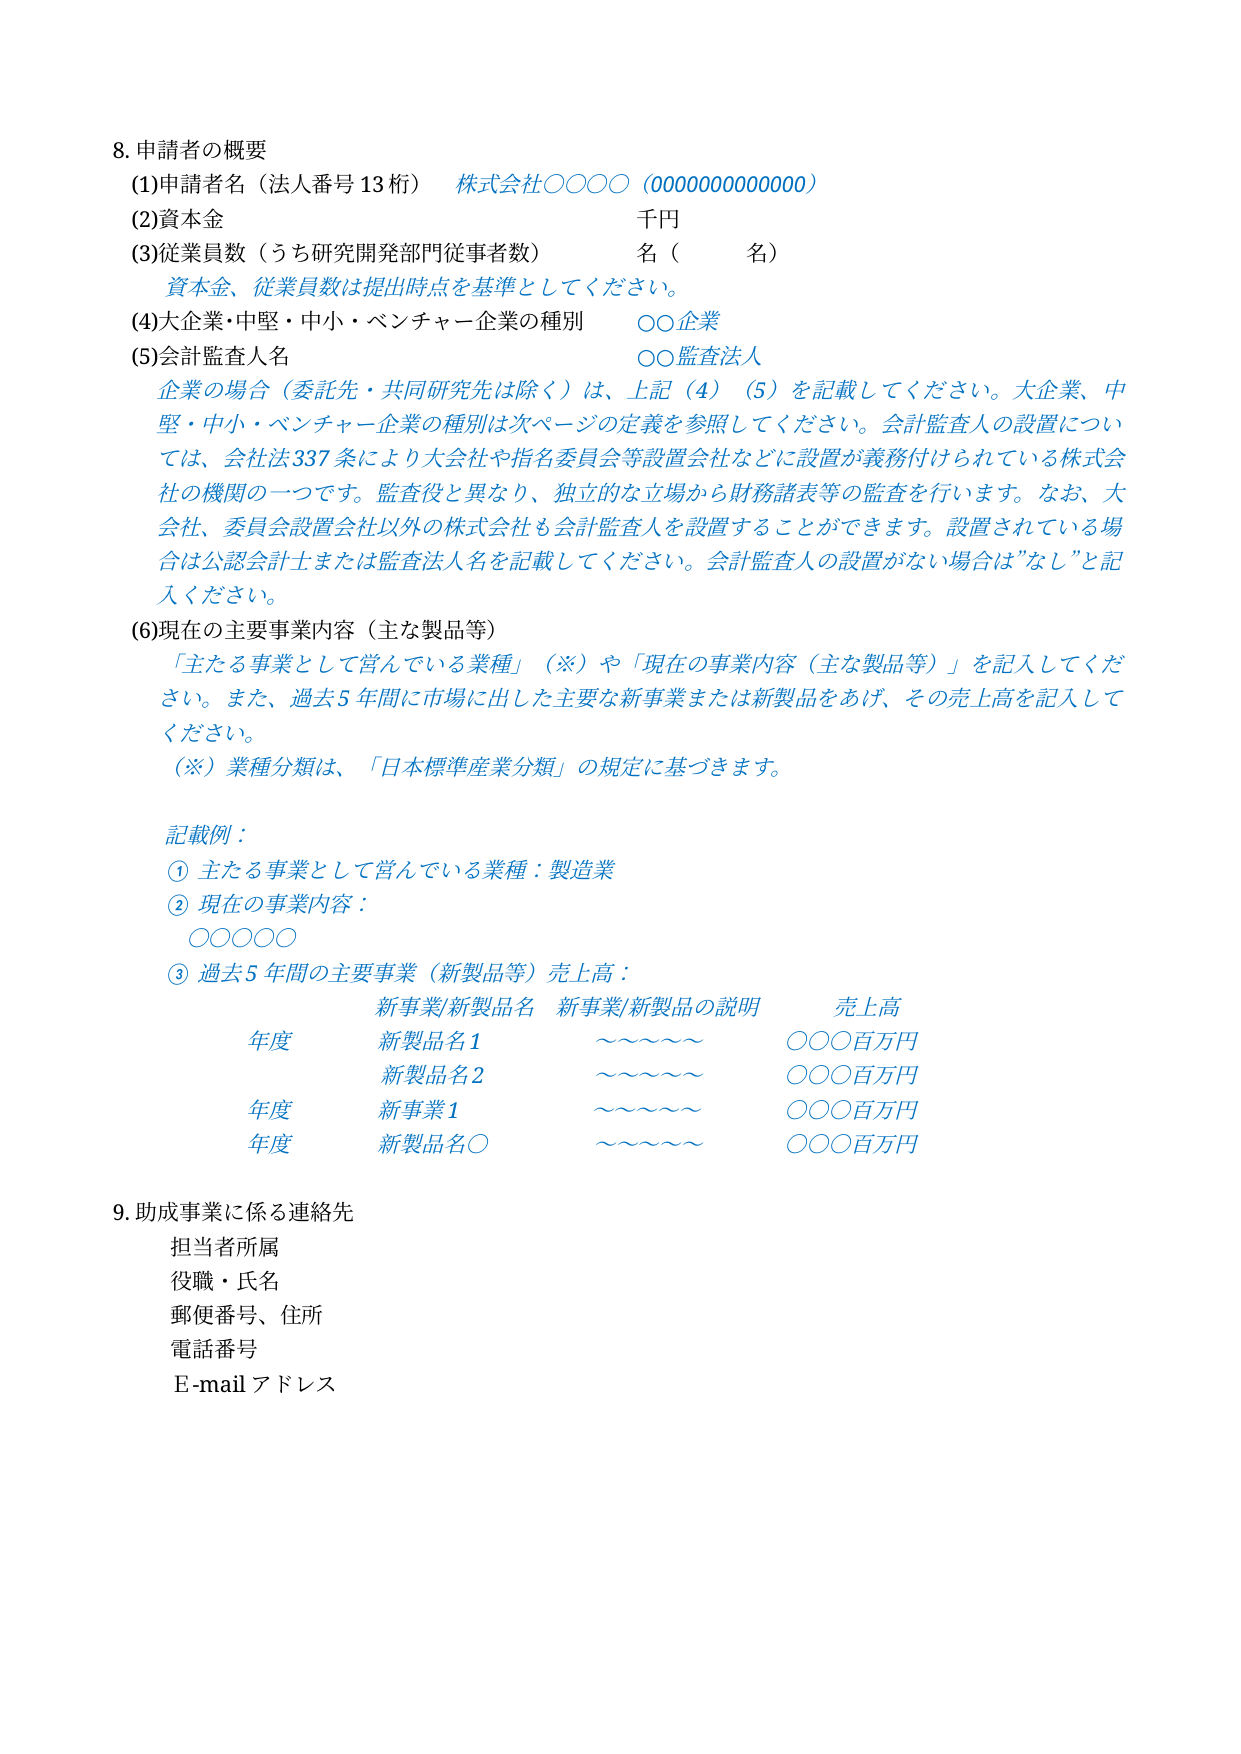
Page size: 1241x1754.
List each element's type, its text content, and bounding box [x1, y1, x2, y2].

text 企業の場合（委託先・共同研究先は除く）は、上記（4）（5）を記載してください。大企業、中堅・中小・ベンチャー企業の種別は次ページの定義を参照してください。会計監査人の設置については、会社法337条により大会社や指名委員会等設置会社などに設置が義務付けられている株式会社の機関の一つです。監査役と異なり、独立的な立場から財務諸表等の監査を行います。なお、大会社、委員会設置会社以外の株式会社も会計監査人を設置することができます。設置されている場合は公認会計士または監査法人名を記載してください。会計監査人の設置がない場合は”なし”と記入ください。 [156, 372, 1128, 612]
text (5)会計監査人名 ○○監査法人 [112, 337, 1128, 372]
text (1)申請者名（法人番号13桁） 株式会社○○○○（0000000000000） [112, 166, 1128, 200]
text 年度 新製品名1 ～～～～～ ○○○百万円 [112, 1023, 1128, 1057]
text ①主たる事業として営んでいる業種：製造業 [112, 852, 1128, 886]
text ○○○○○ [112, 920, 1128, 954]
text 「主たる事業として営んでいる業種」（※）や「現在の事業内容（主な製品等）」を記入してください。また、過去5年間に市場に出した主要な新事業または新製品をあげ、その売上高を記入してください。 [157, 646, 1128, 749]
text 年度 新製品名○ ～～～～～ ○○○百万円 [112, 1126, 1128, 1160]
text (4)大企業･中堅・中小・ベンチャー企業の種別 ○○企業 [112, 303, 1128, 337]
text (2)資本金 千円 [112, 200, 1128, 235]
text 担当者所属 [112, 1228, 1128, 1263]
text （※）業種分類は、「日本標準産業分類」の規定に基づきます。 [157, 749, 1128, 783]
text 電話番号 [112, 1331, 1128, 1366]
text 資本金、従業員数は提出時点を基準としてください。 [112, 269, 1128, 303]
text 8. 申請者の概要 [112, 132, 1128, 166]
text ③過去5年間の主要事業（新製品等）売上高： [112, 954, 1128, 989]
text 新事業/新製品名 新事業/新製品の説明 売上高 [112, 989, 1128, 1023]
text Ｅ-mailアドレス [112, 1366, 1128, 1400]
text (6)現在の主要事業内容（主な製品等） [112, 612, 1128, 646]
text ②現在の事業内容： [112, 886, 1128, 920]
text 年度 新事業1 ～～～～～ ○○○百万円 [112, 1091, 1128, 1126]
text 9. 助成事業に係る連絡先 [112, 1194, 1128, 1228]
text 新製品名2 ～～～～～ ○○○百万円 [112, 1057, 1128, 1091]
text 郵便番号、住所 [112, 1297, 1128, 1331]
text (3)従業員数（うち研究開発部門従事者数） 名（ 名） [112, 235, 1128, 269]
text 役職・氏名 [112, 1263, 1128, 1297]
text 記載例： [112, 817, 1128, 852]
